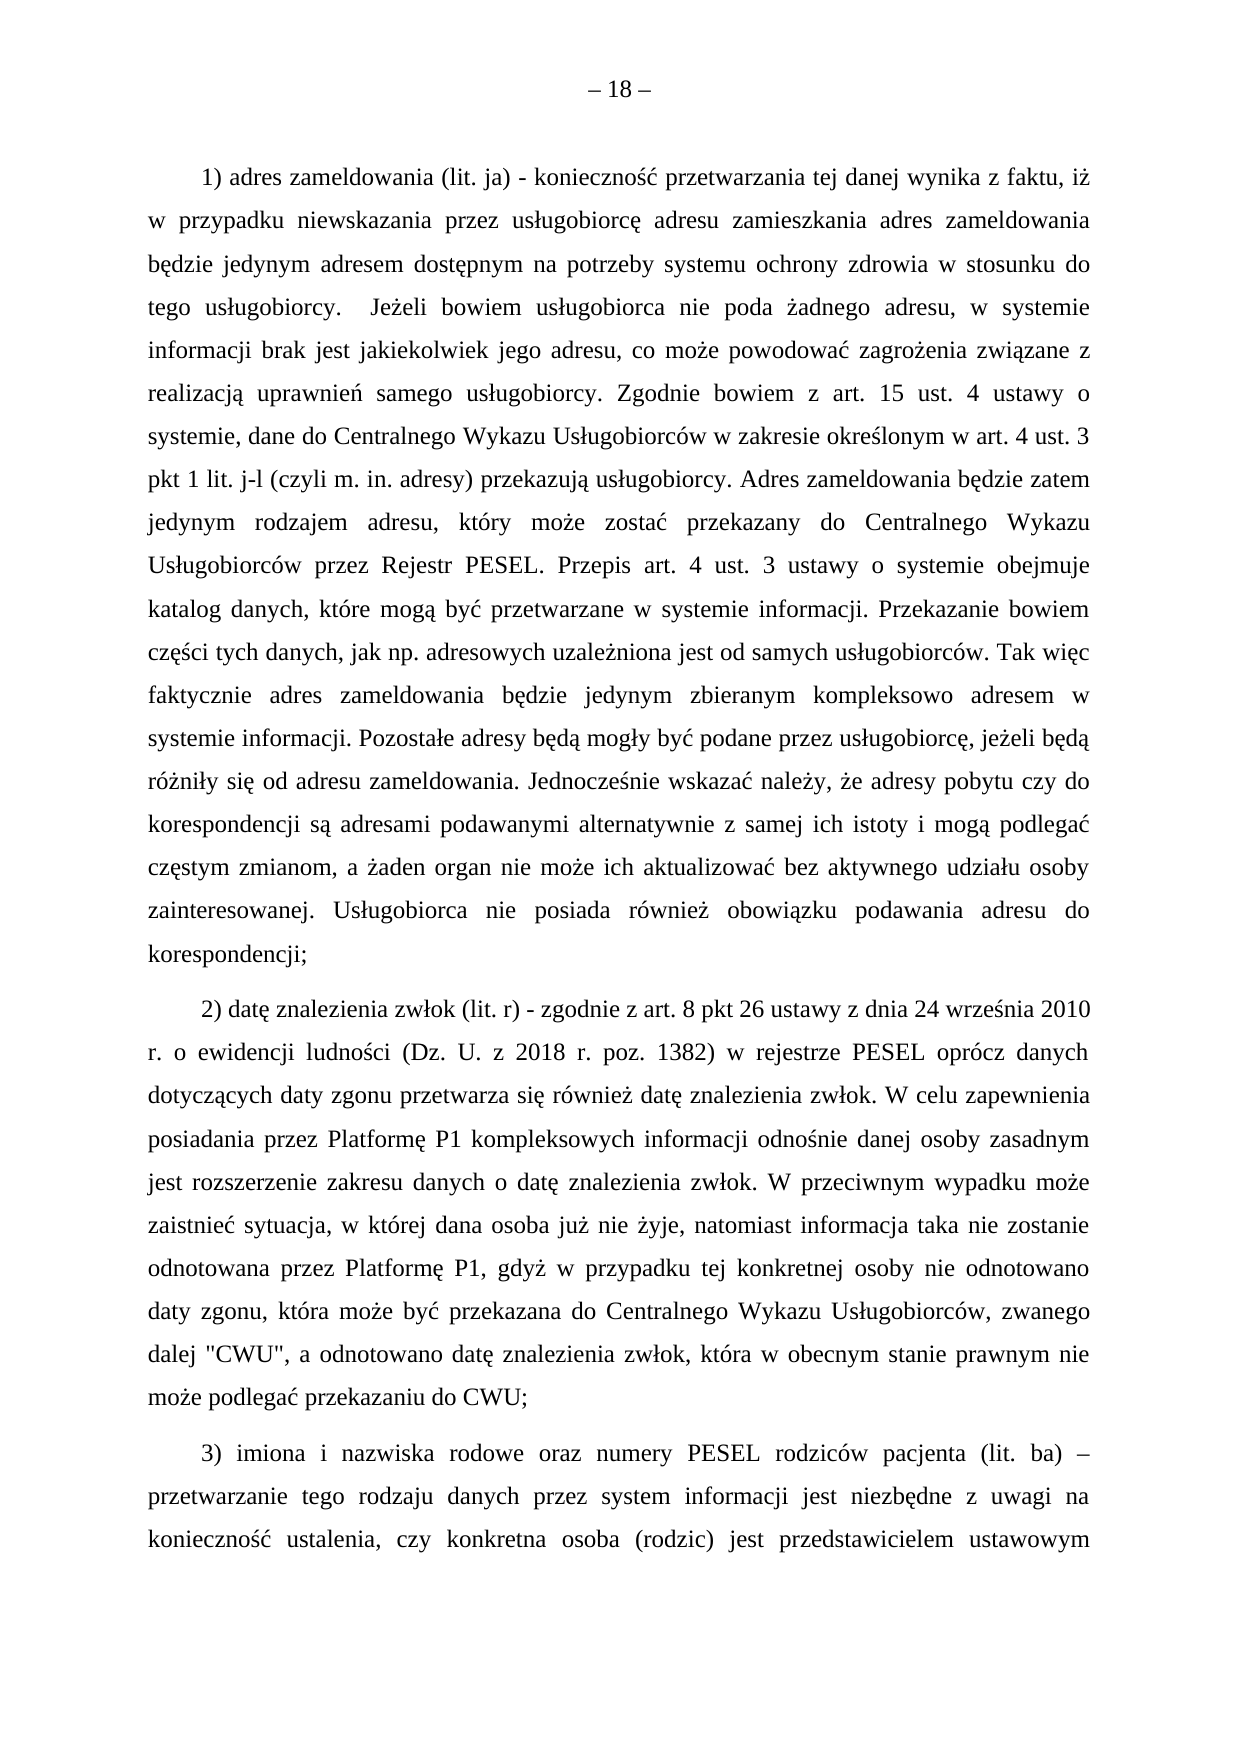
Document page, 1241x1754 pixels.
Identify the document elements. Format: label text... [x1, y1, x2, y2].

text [148, 1438, 1091, 1553]
text 1) adres zameldowania (lit. ja) - konieczność przetwarzania tej danej wynika z faktu, iż w przypadku niewskazania przez usługobiorcę adresu zamieszkania adres zameldowania będzie jedynym adresem dostępnym na potrzeby systemu ochrony zdrowia w stosunku do tego usługobiorcy. Jeżeli bowiem usługobiorca nie poda żadnego adresu, w systemie informacji brak jest jakiekolwiek jego adresu, co może powodować zagrożenia związane z realizacją uprawnień samego usługobiorcy. Zgodnie bowiem z art. 15 ust. 4 ustawy o systemie, dane do Centralnego Wykazu Usługobiorców w zakresie określonym w art. 4 ust. 3 pkt 1 lit. j-l (czyli m. in. adresy) przekazują usługobiorcy. Adres zameldowania będzie zatem jedynym rodzajem adresu, który może zostać przekazany do Centralnego Wykazu Usługobiorców przez Rejestr PESEL. Przepis art. 4 ust. 3 ustawy o systemie obejmuje katalog danych, które mogą być przetwarzane w systemie informacji. Przekazanie bowiem części tych danych, jak np. adresowych uzależniona jest od samych usługobiorców. Tak więc faktycznie adres zameldowania będzie jedynym zbieranym kompleksowo adresem w systemie informacji. Pozostałe adresy będą mogły być podane przez usługobiorcę, jeżeli będą różniły się od adresu zameldowania. Jednocześnie wskazać należy, że adresy pobytu czy do korespondencji są adresami podawanymi alternatywnie z samej ich istoty i mogą podlegać częstym zmianom, a żaden organ nie może ich aktualizować bez aktywnego udziału osoby zainteresowanej. Usługobiorca nie posiada również obowiązku podawania adresu do korespondencji; [148, 162, 1091, 967]
text 2) datę znalezienia zwłok (lit. r) - zgodnie z art. 8 pkt 26 ustawy z dnia 24 września 2010 r. o ewidencji ludności (Dz. U. z 2018 r. poz. 1382) w rejestrze PESEL oprócz danych dotyczących daty zgonu przetwarza się również datę znalezienia zwłok. W celu zapewnienia posiadania przez Platformę P1 kompleksowych informacji odnośnie danej osoby zasadnym jest rozszerzenie zakresu danych o datę znalezienia zwłok. W przeciwnym wypadku może zaistnieć sytuacja, w której dana osoba już nie żyje, natomiast informacja taka nie zostanie odnotowana przez Platformę P1, gdyż w przypadku tej konkretnej osoby nie odnotowano daty zgonu, która może być przekazana do Centralnego Wykazu Usługobiorców, zwanego dalej "CWU", a odnotowano datę znalezienia zwłok, która w obecnym stanie prawnym nie może podlegać przekazaniu do CWU; [148, 994, 1091, 1411]
